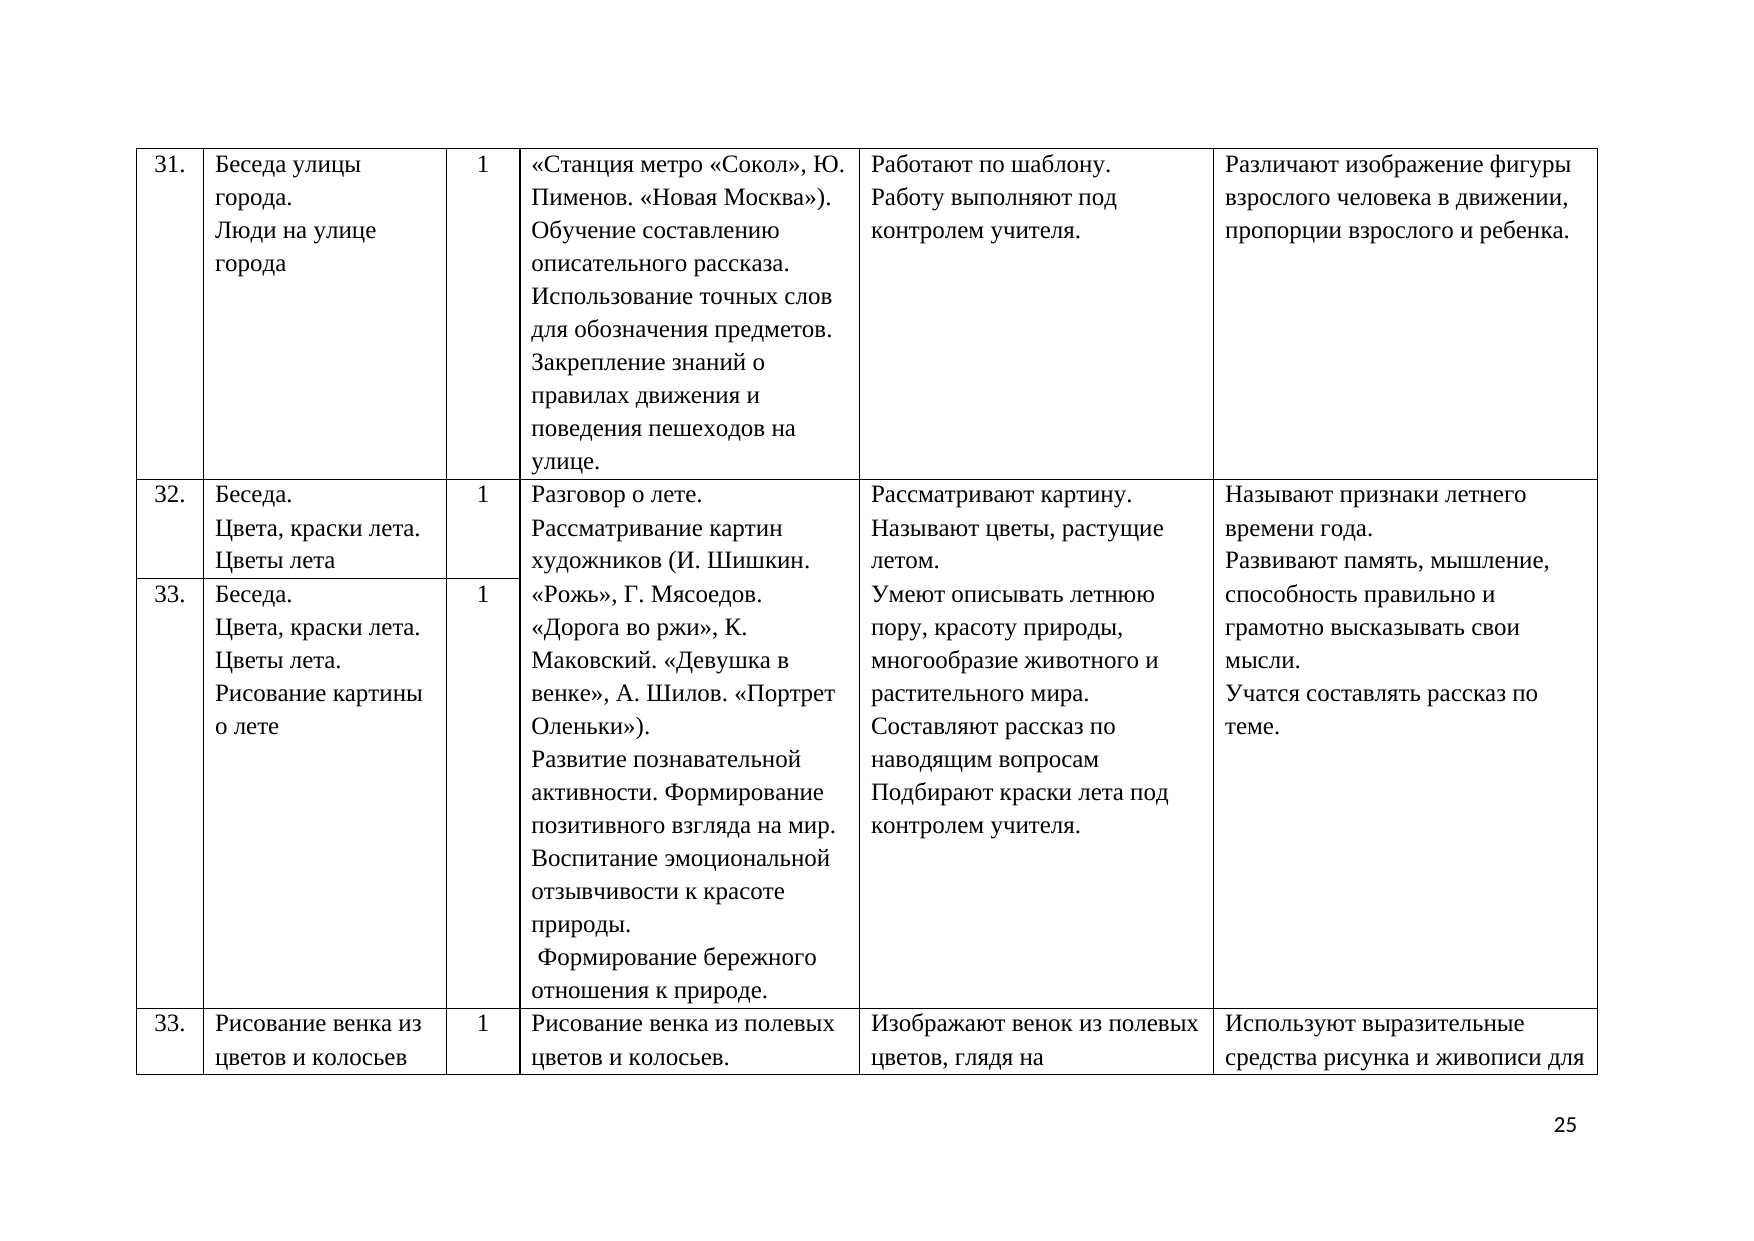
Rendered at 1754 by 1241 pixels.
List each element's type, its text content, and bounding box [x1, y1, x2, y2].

table_cell 1 [447, 579, 519, 1007]
table_cell 1 [447, 149, 519, 478]
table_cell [1214, 149, 1597, 478]
table_cell 1 [447, 480, 519, 578]
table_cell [204, 1009, 446, 1074]
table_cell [521, 1009, 859, 1074]
table_cell 1 [447, 1009, 519, 1074]
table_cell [860, 149, 1213, 478]
table_cell Называют признаки летнего времени года. Развивают память, мышление, способность правильно и грамотно высказывать свои мысли. Учатся составлять рассказ по теме. [1214, 480, 1597, 1007]
table_cell 33. [137, 579, 203, 1007]
table_cell 31. [137, 149, 203, 478]
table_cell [1214, 1009, 1597, 1074]
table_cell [860, 1009, 1213, 1074]
table_cell 32. [137, 480, 203, 578]
table_cell Беседа. Цвета, краски лета. Цветы лета. Рисование картины о лете [204, 579, 446, 1007]
table_cell Беседа. Цвета, краски лета. Цветы лета [204, 480, 446, 578]
table_cell Разговор о лете. Рассматривание картин художников (И. Шишкин. «Рожь», Г. Мясоедов. «Дорога во ржи», К. Маковский. «Девушка в венке», А. Шилов. «Портрет Оленьки»). Развитие познавательной активности. Формирование позитивного взгляда на мир. Воспитание эмоциональной отзывчивости к красоте природы. Формирование бережного отношения к природе. [521, 480, 859, 1007]
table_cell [204, 149, 446, 478]
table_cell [521, 149, 859, 478]
table_cell 33. [137, 1009, 203, 1074]
table_cell Рассматривают картину. Называют цветы, растущие летом. Умеют описывать летнюю пору, красоту природы, многообразие животного и растительного мира. Составляют рассказ по наводящим вопросам Подбирают краски лета под контролем учителя. [860, 480, 1213, 1007]
